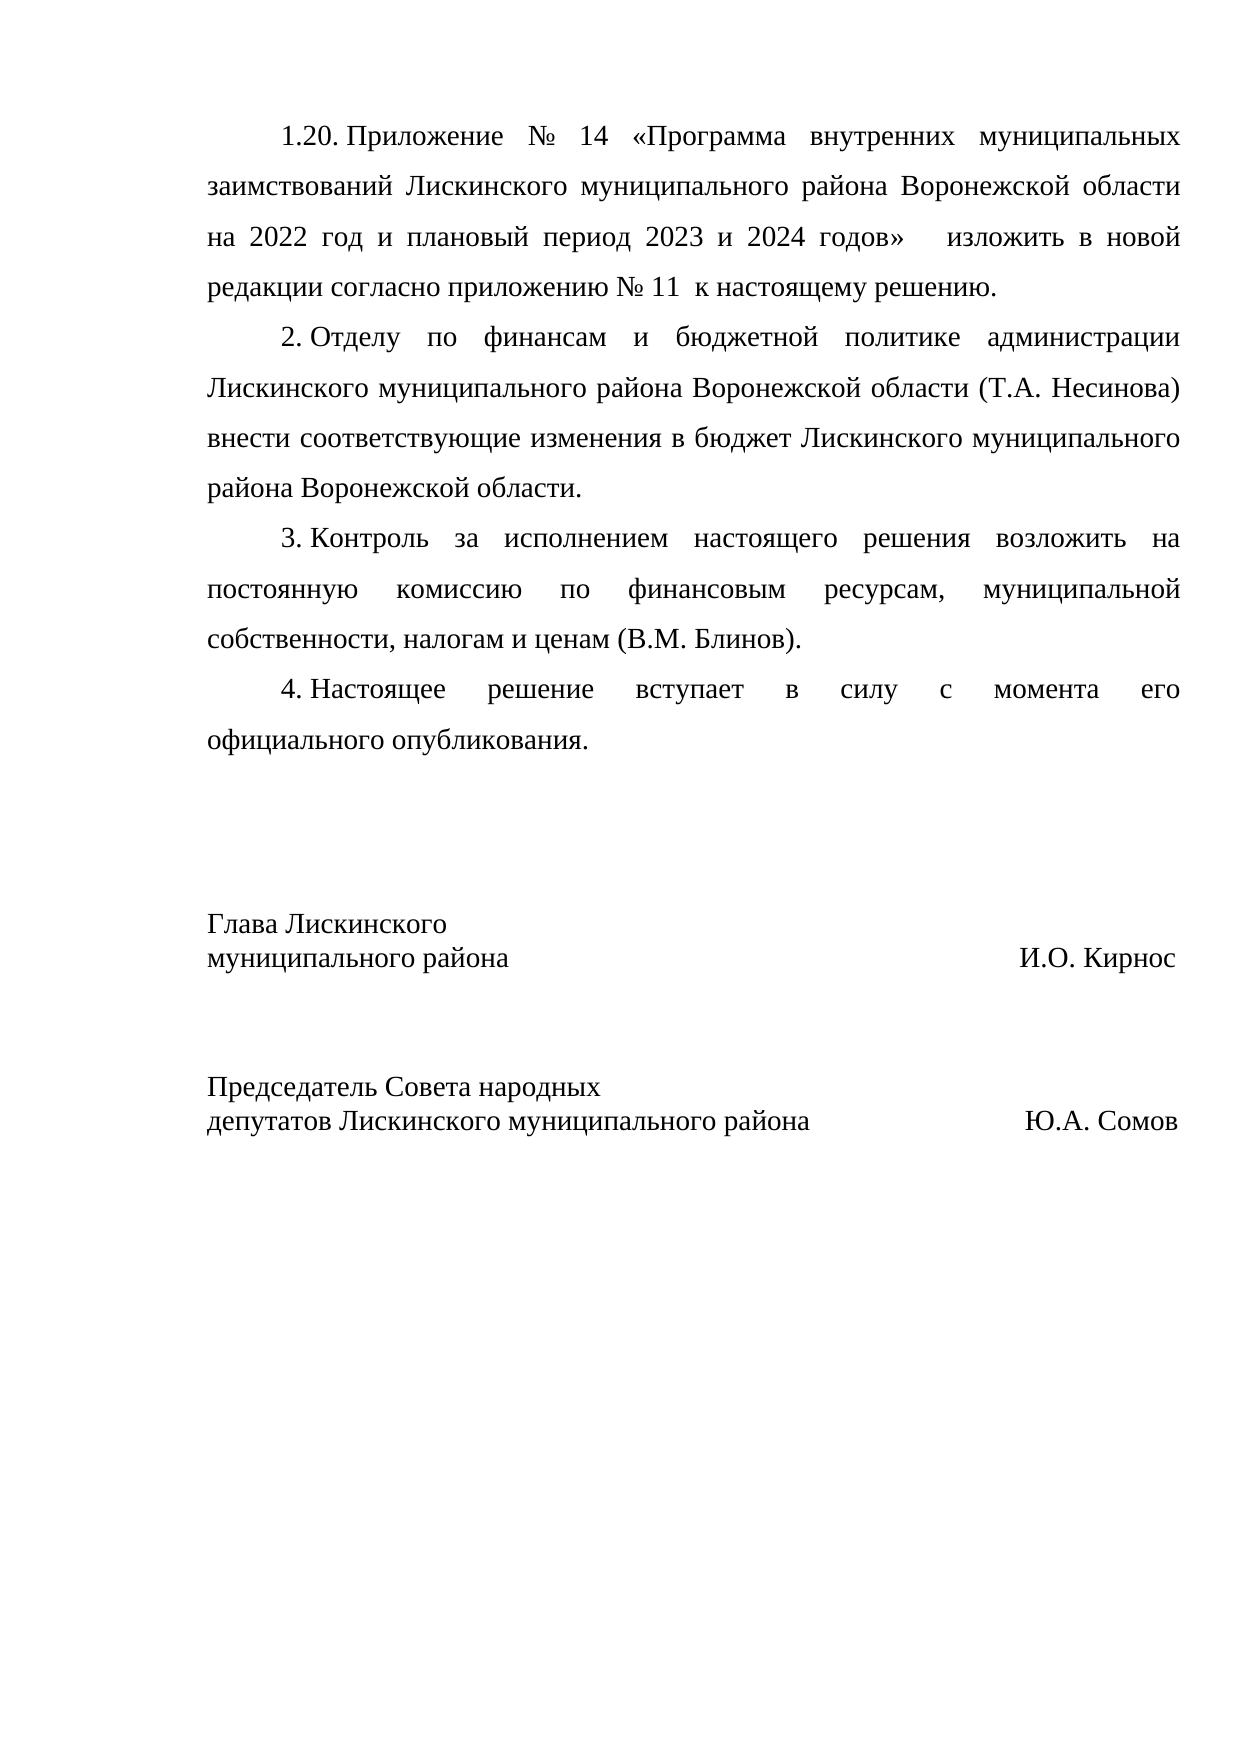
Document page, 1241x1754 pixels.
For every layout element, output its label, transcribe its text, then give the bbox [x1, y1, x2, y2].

text 1.20. Приложение № 14 «Программа внутренних муниципальных заимствований Лискинского муниципального района Воронежской области на 2022 год и плановый период 2023 и 2024 годов» изложить в новой редакции согласно приложению № 11 к настоящему решению. [207, 118, 1181, 303]
text муниципального района И.О. Кирнос [207, 940, 1181, 973]
text 4. Настоящее решение вступает в силу с момента его официального опубликования. [207, 672, 1181, 755]
text Председатель Совета народных [207, 1069, 1181, 1103]
text Глава Лискинского [207, 906, 1181, 940]
text 2. Отделу по финансам и бюджетной политике администрации Лискинского муниципального района Воронежской области (Т.А. Несинова) внести соответствующие изменения в бюджет Лискинского муниципального района Воронежской области. [207, 319, 1181, 504]
text 3. Контроль за исполнением настоящего решения возложить на постоянную комиссию по финансовым ресурсам, муниципальной собственности, налогам и ценам (В.М. Блинов). [207, 521, 1181, 655]
text депутатов Лискинского муниципального района Ю.А. Сомов [207, 1103, 1181, 1136]
